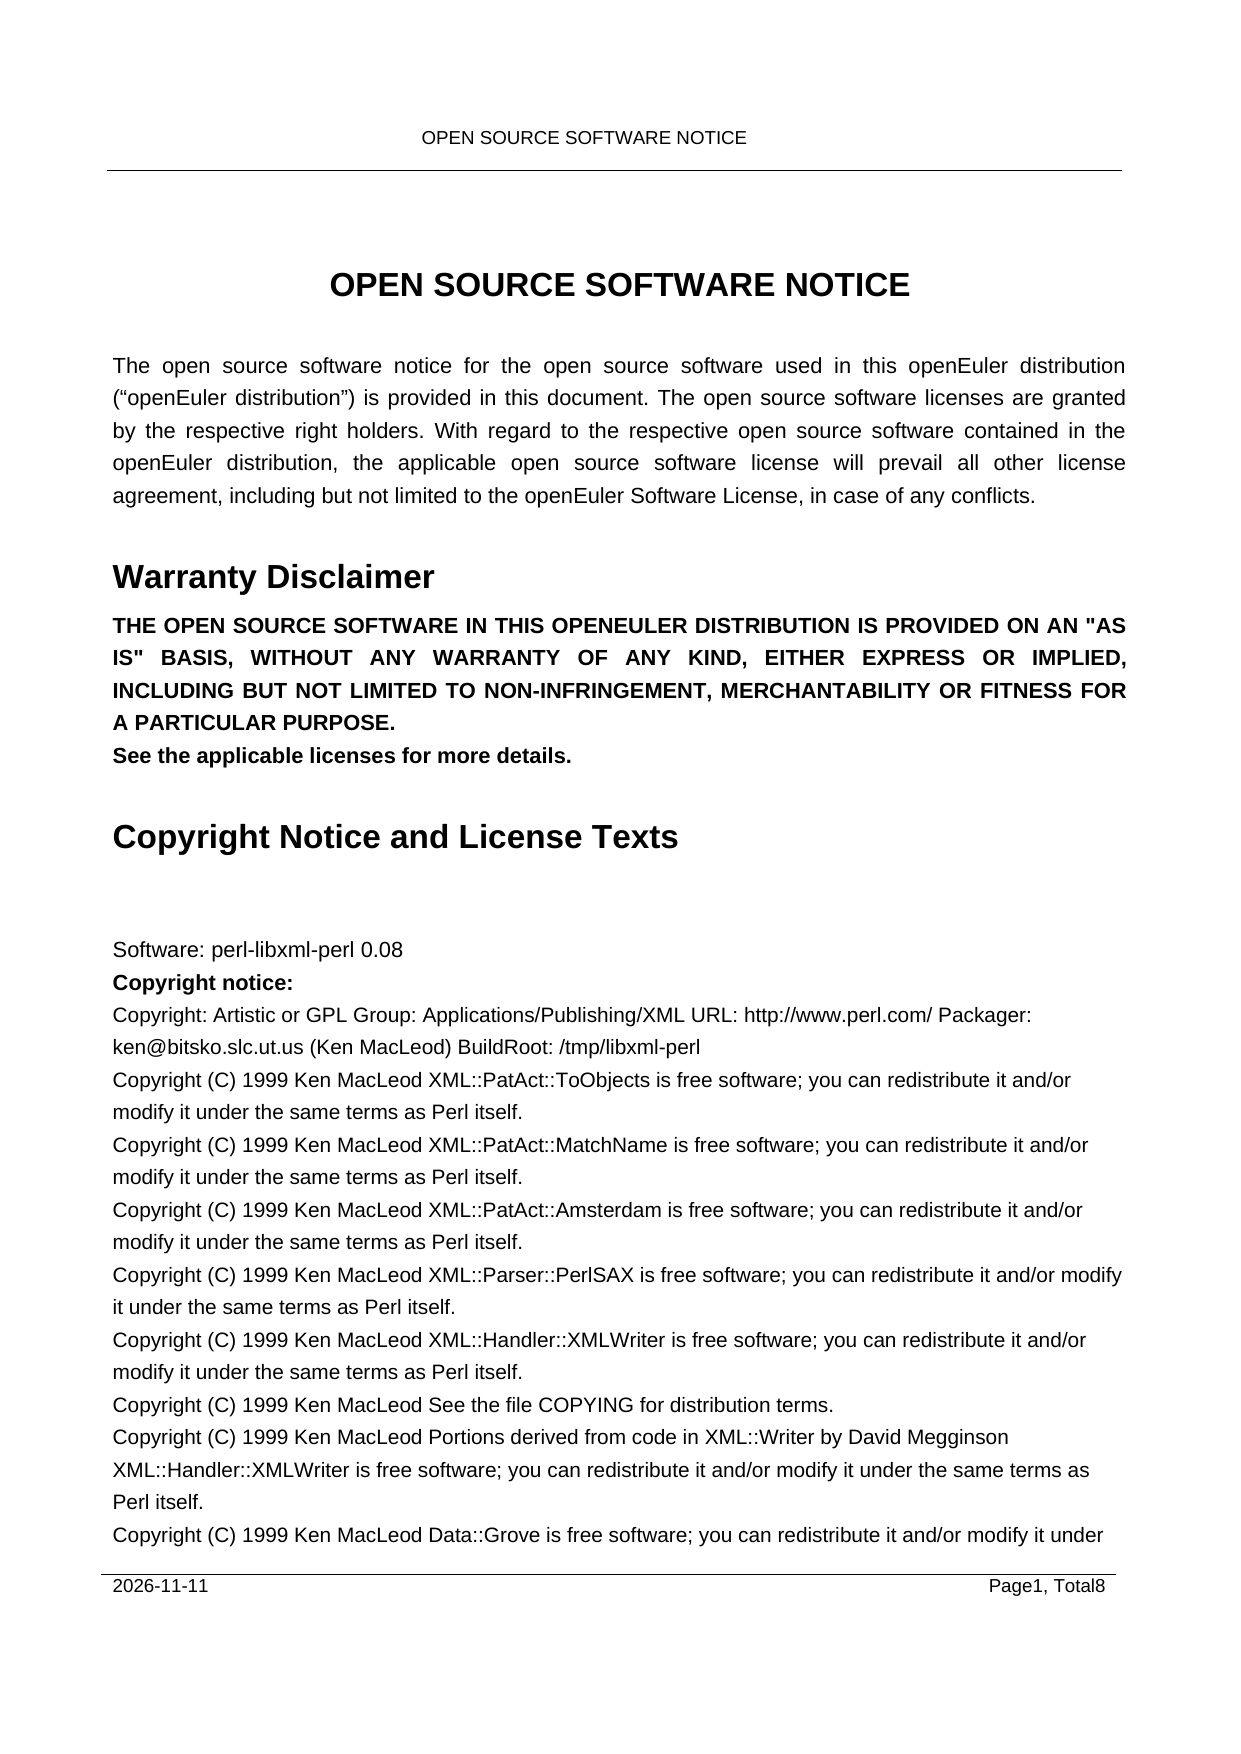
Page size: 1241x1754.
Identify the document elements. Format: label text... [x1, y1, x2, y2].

text Copyright Notice and License Texts [112, 804, 1128, 869]
text Copyright notice: [112, 966, 1128, 998]
text The open source software notice for the open source software used in this openEuler distribution (“openEuler distribution”) is provided in this document. The open source software licenses are granted by the respective right holders. With regard to the respective open source software contained in the openEuler distribution, the applicable open source software license will prevail all other license agreement, including but not limited to the openEuler Software License, in case of any conflicts. [112, 349, 1128, 511]
text THE OPEN SOURCE SOFTWARE IN THIS OPENEULER DISTRIBUTION IS PROVIDED ON AN "AS IS" BASIS, WITHOUT ANY WARRANTY OF ANY KIND, EITHER EXPRESS OR IMPLIED, INCLUDING BUT NOT LIMITED TO NON-INFRINGEMENT, MERCHANTABILITY OR FITNESS FOR A PARTICULAR PURPOSE. See the applicable licenses for more details. [112, 609, 1128, 771]
text Warranty Disclaimer [112, 544, 1128, 609]
text Copyright: Artistic or GPL Group: Applications/Publishing/XML URL: http://www.perl.com/ Packager: ken@bitsko.slc.ut.us (Ken MacLeod) BuildRoot: /tmp/libxml-perl [112, 998, 1128, 1063]
text Copyright (C) 1999 Ken MacLeod XML::Parser::PerlSAX is free software; you can redistribute it and/or modify it under the same terms as Perl itself. [112, 1258, 1128, 1323]
text Copyright (C) 1999 Ken MacLeod XML::Handler::XMLWriter is free software; you can redistribute it and/or modify it under the same terms as Perl itself. [112, 1323, 1128, 1388]
text Copyright (C) 1999 Ken MacLeod XML::PatAct::ToObjects is free software; you can redistribute it and/or modify it under the same terms as Perl itself. [112, 1063, 1128, 1128]
text Copyright (C) 1999 Ken MacLeod Portions derived from code in XML::Writer by David Megginson XML::Handler::XMLWriter is free software; you can redistribute it and/or modify it under the same terms as Perl itself. [112, 1421, 1128, 1518]
text OPEN SOURCE SOFTWARE NOTICE [112, 251, 1128, 316]
text Software: perl-libxml-perl 0.08 [112, 933, 1128, 966]
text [112, 1518, 1128, 1551]
text Copyright (C) 1999 Ken MacLeod XML::PatAct::Amsterdam is free software; you can redistribute it and/or modify it under the same terms as Perl itself. [112, 1193, 1128, 1258]
text Copyright (C) 1999 Ken MacLeod XML::PatAct::MatchName is free software; you can redistribute it and/or modify it under the same terms as Perl itself. [112, 1128, 1128, 1193]
text Copyright (C) 1999 Ken MacLeod See the file COPYING for distribution terms. [112, 1388, 1128, 1421]
